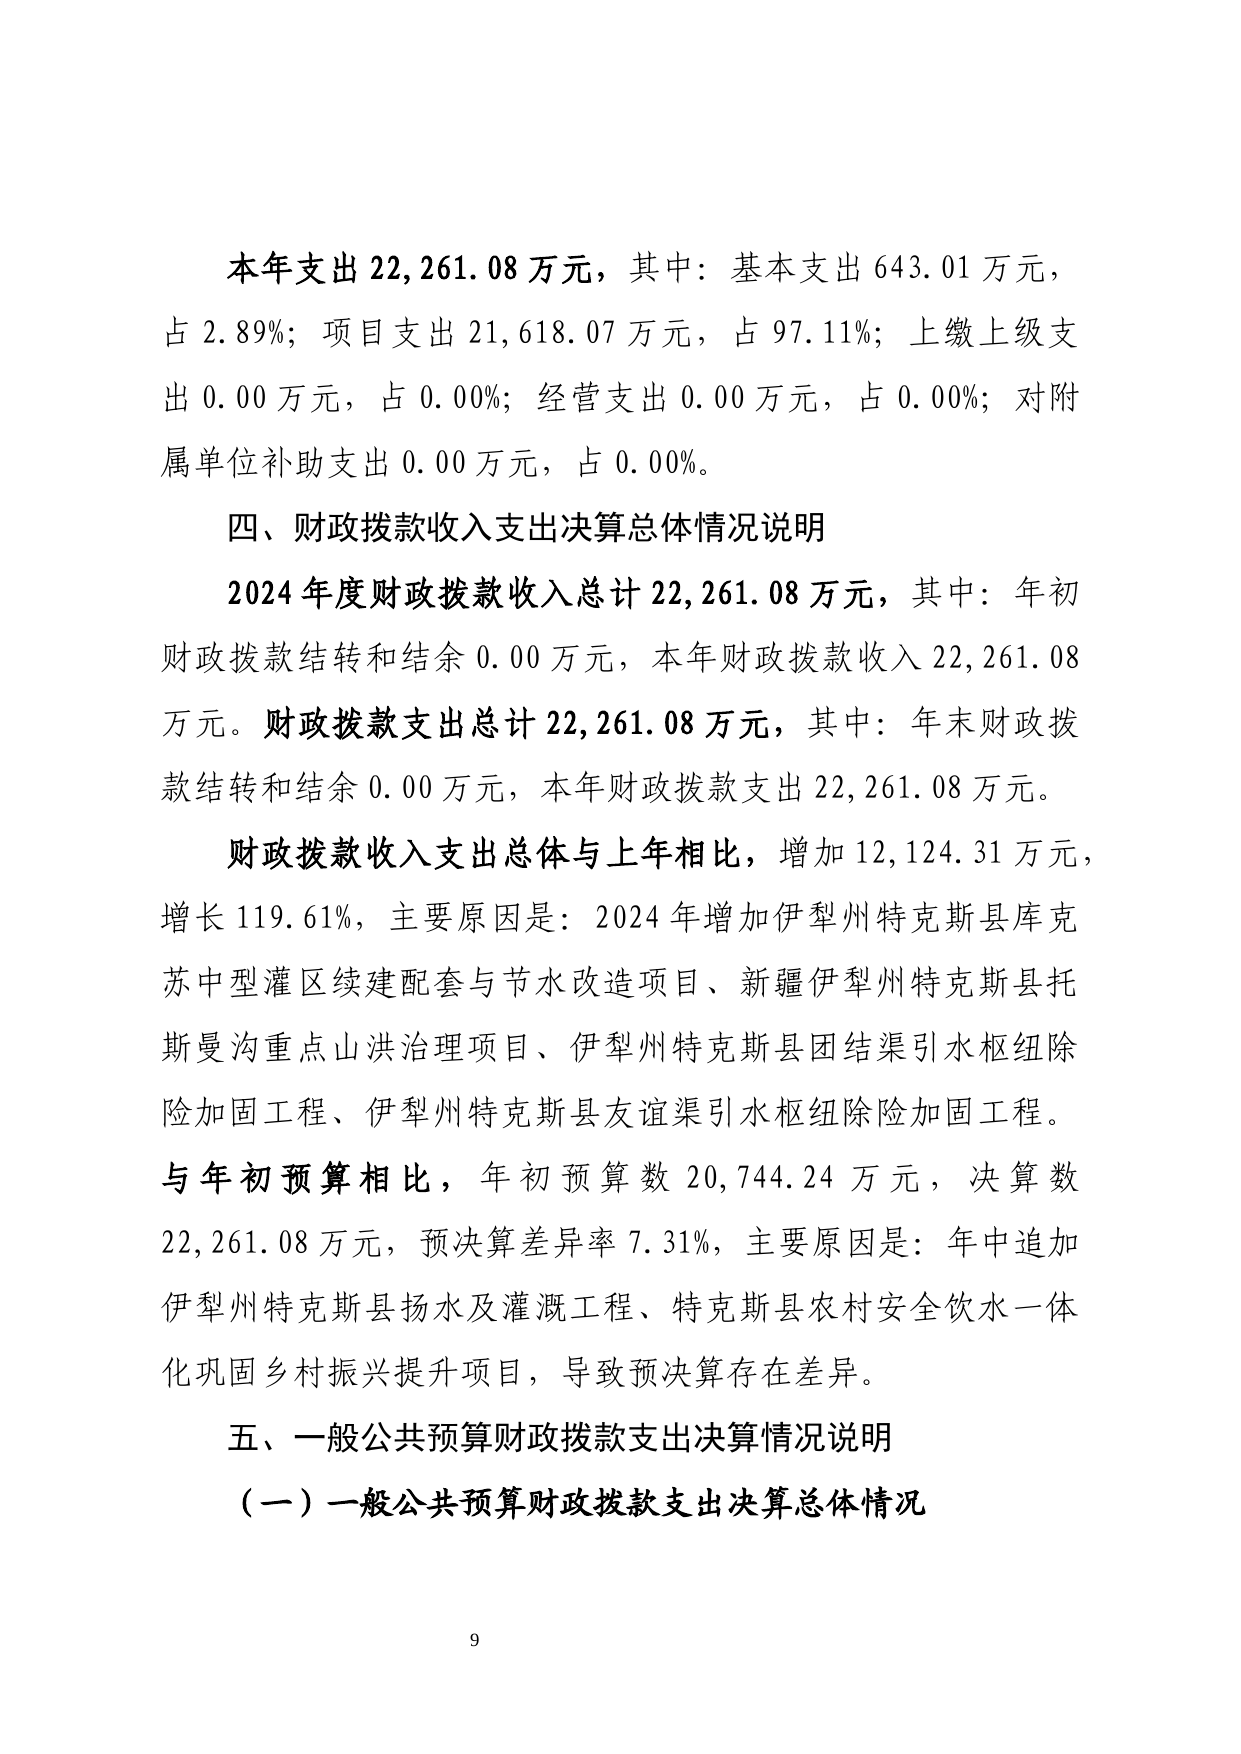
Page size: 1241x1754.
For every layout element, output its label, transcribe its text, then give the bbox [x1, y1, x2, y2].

text 四、财政拨款收入支出决算总体情况说明 [159, 493, 1081, 558]
text 本年支出22,261.08万元，其中：基本支出643.01万元，占2.89%；项目支出21,618.07万元，占97.11%；上缴上级支出0.00万元，占0.00%；经营支出0.00万元，占0.00%；对附属单位补助支出0.00万元，占0.00%。 [159, 233, 1081, 493]
text 五、一般公共预算财政拨款支出决算情况说明 [159, 1403, 1081, 1468]
text （一）一般公共预算财政拨款支出决算总体情况 [159, 1468, 1081, 1533]
text 2024年度财政拨款收入总计22,261.08万元，其中：年初财政拨款结转和结余0.00万元，本年财政拨款收入22,261.08万元。财政拨款支出总计22,261.08万元，其中：年末财政拨款结转和结余0.00万元，本年财政拨款支出22,261.08万元。 [159, 558, 1081, 818]
text 财政拨款收入支出总体与上年相比，增加12,124.31万元，增长119.61%，主要原因是：2024年增加伊犁州特克斯县库克苏中型灌区续建配套与节水改造项目、新疆伊犁州特克斯县托斯曼沟重点山洪治理项目、伊犁州特克斯县团结渠引水枢纽除险加固工程、伊犁州特克斯县友谊渠引水枢纽除险加固工程。与年初预算相比，年初预算数20,744.24万元，决算数22,261.08万元，预决算差异率7.31%，主要原因是：年中追加伊犁州特克斯县扬水及灌溉工程、特克斯县农村安全饮水一体化巩固乡村振兴提升项目，导致预决算存在差异。 [159, 818, 1081, 1403]
